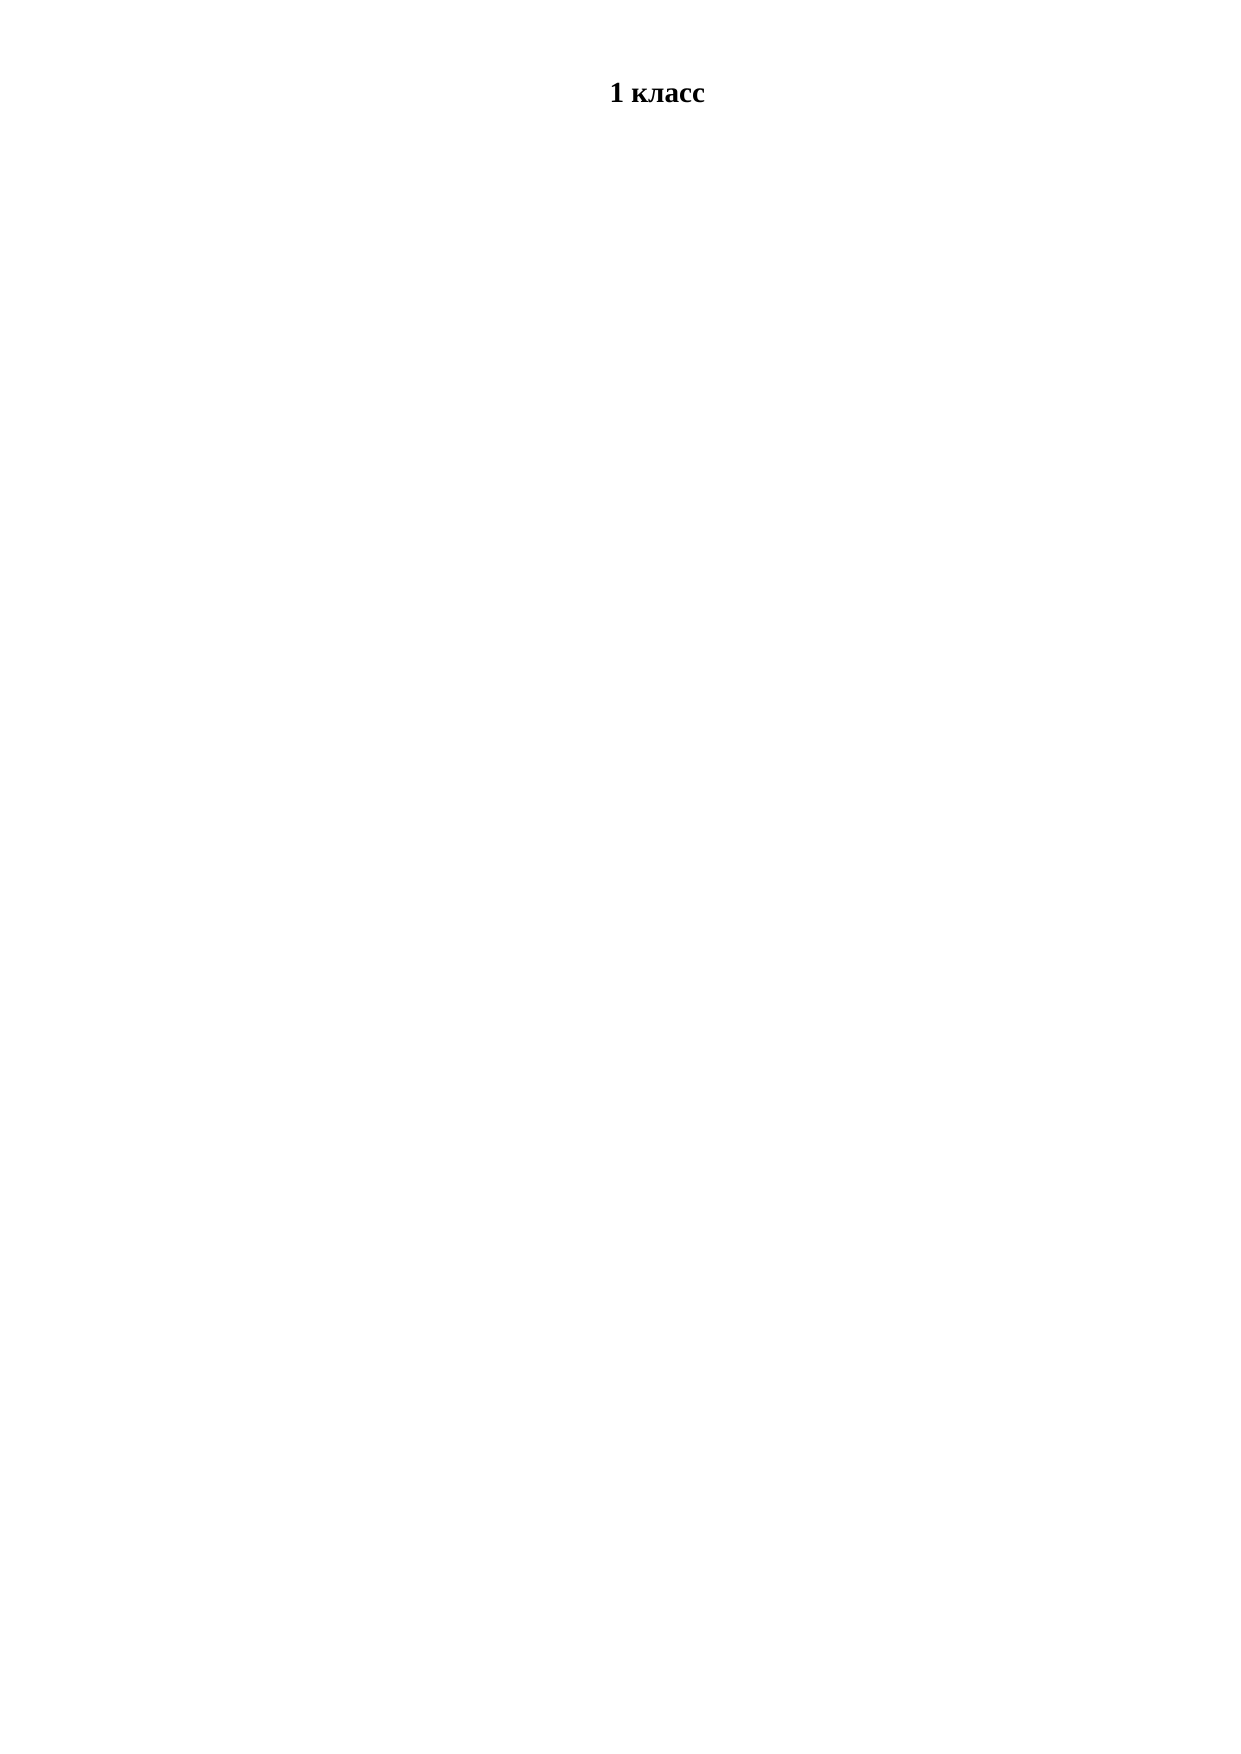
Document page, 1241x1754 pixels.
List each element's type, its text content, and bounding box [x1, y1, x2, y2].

text 1 класс [75, 75, 1165, 108]
